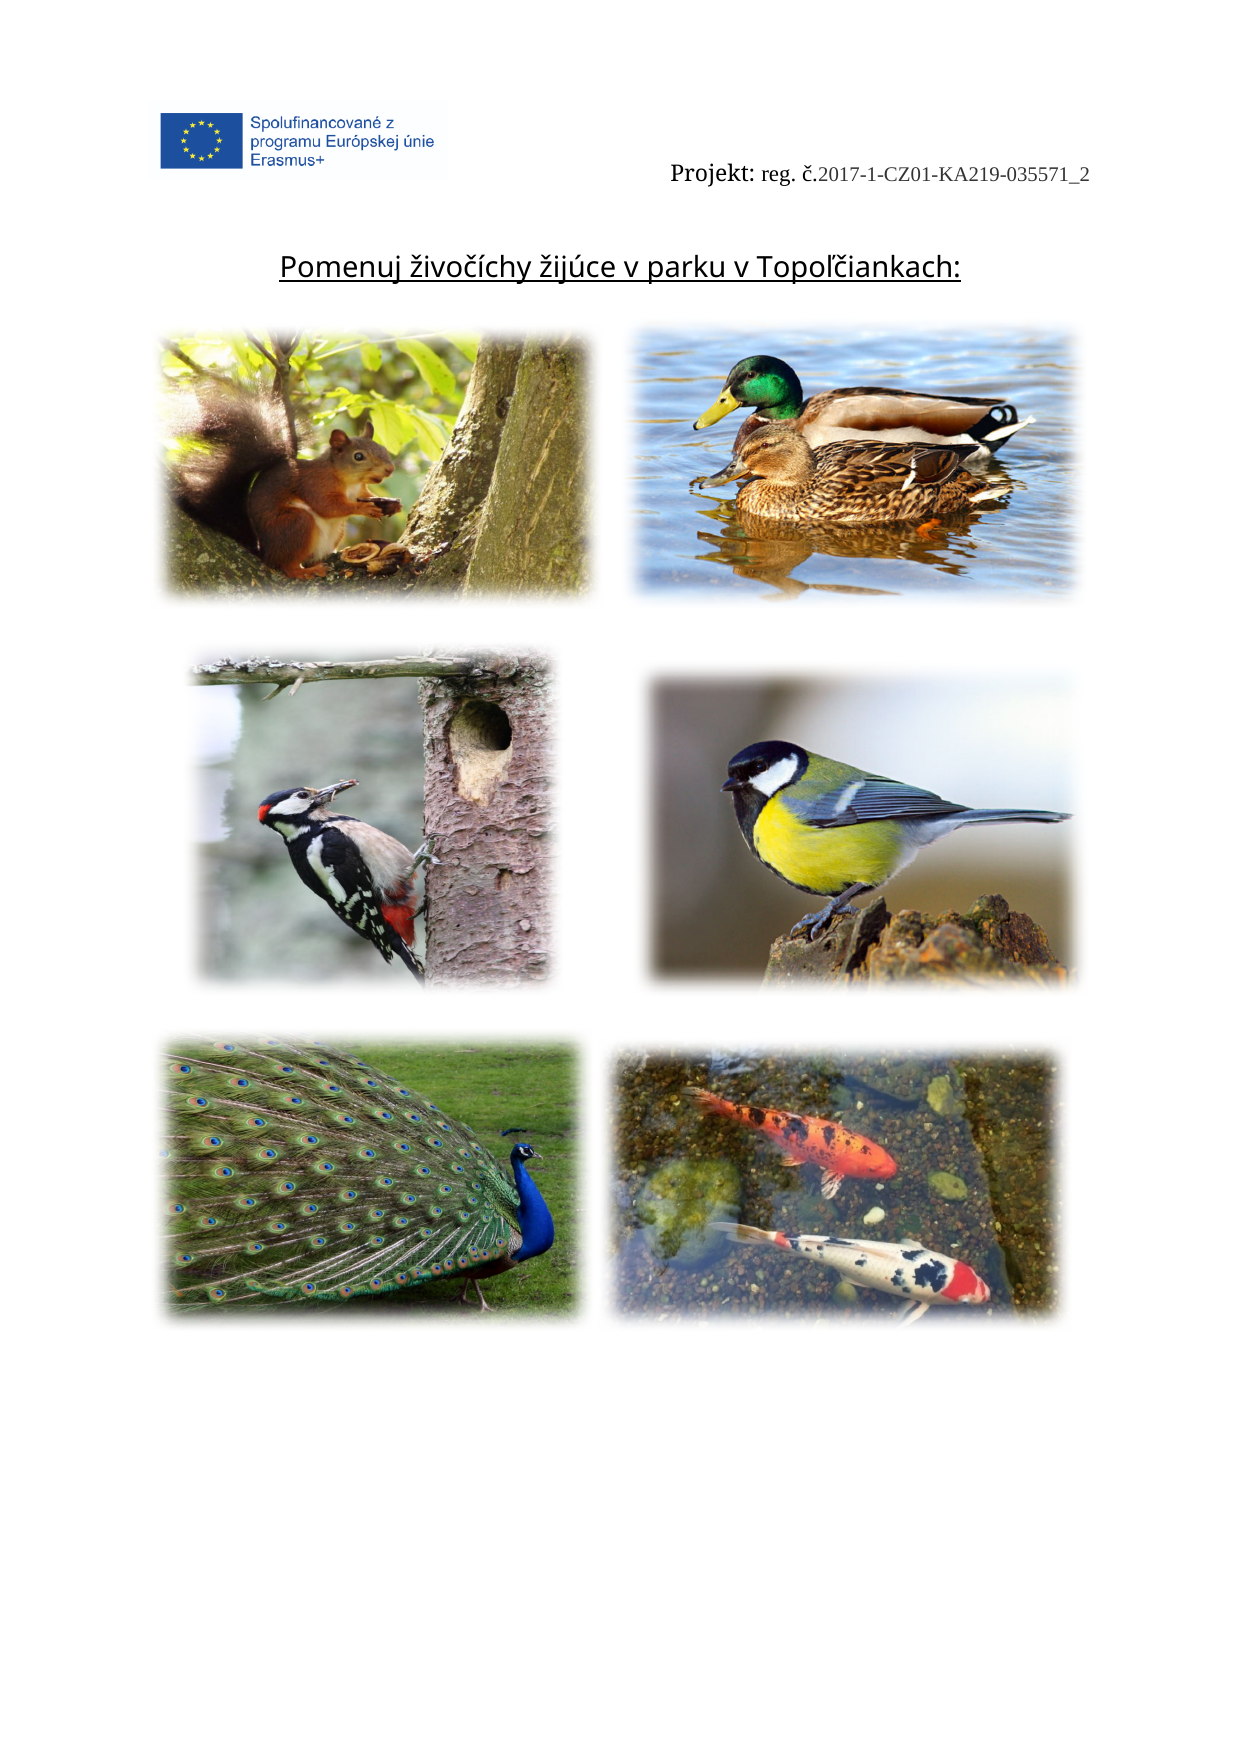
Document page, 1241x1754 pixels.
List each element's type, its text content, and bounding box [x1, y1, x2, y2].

text Pomenuj živočíchy žijúce v parku v Topoľčiankach: [148, 247, 1093, 286]
picture [626, 1066, 1044, 1304]
picture [662, 689, 1061, 968]
picture [211, 669, 536, 968]
picture [147, 101, 448, 182]
picture [180, 1056, 566, 1304]
picture [649, 345, 1059, 581]
picture [180, 353, 574, 581]
